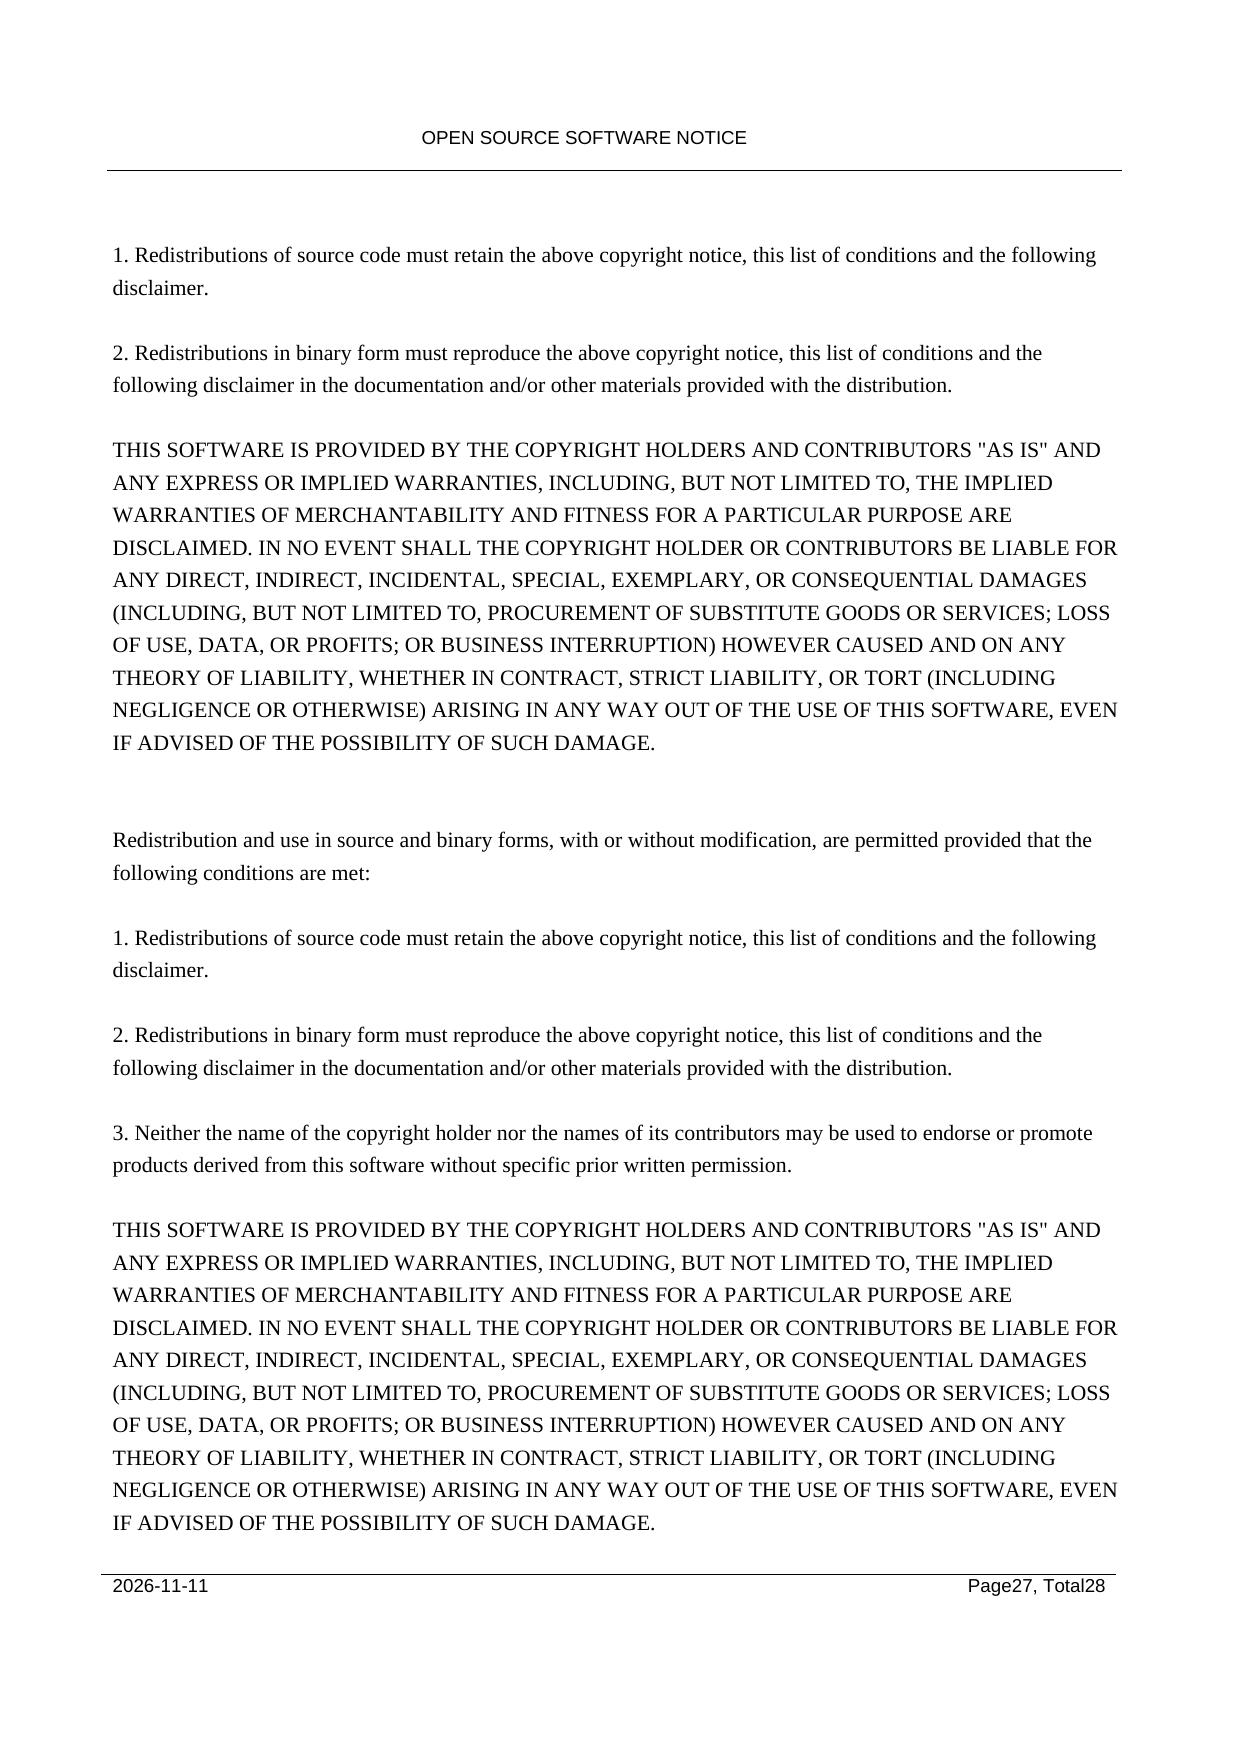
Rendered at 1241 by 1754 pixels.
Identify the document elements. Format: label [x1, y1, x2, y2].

text [112, 206, 1128, 1539]
